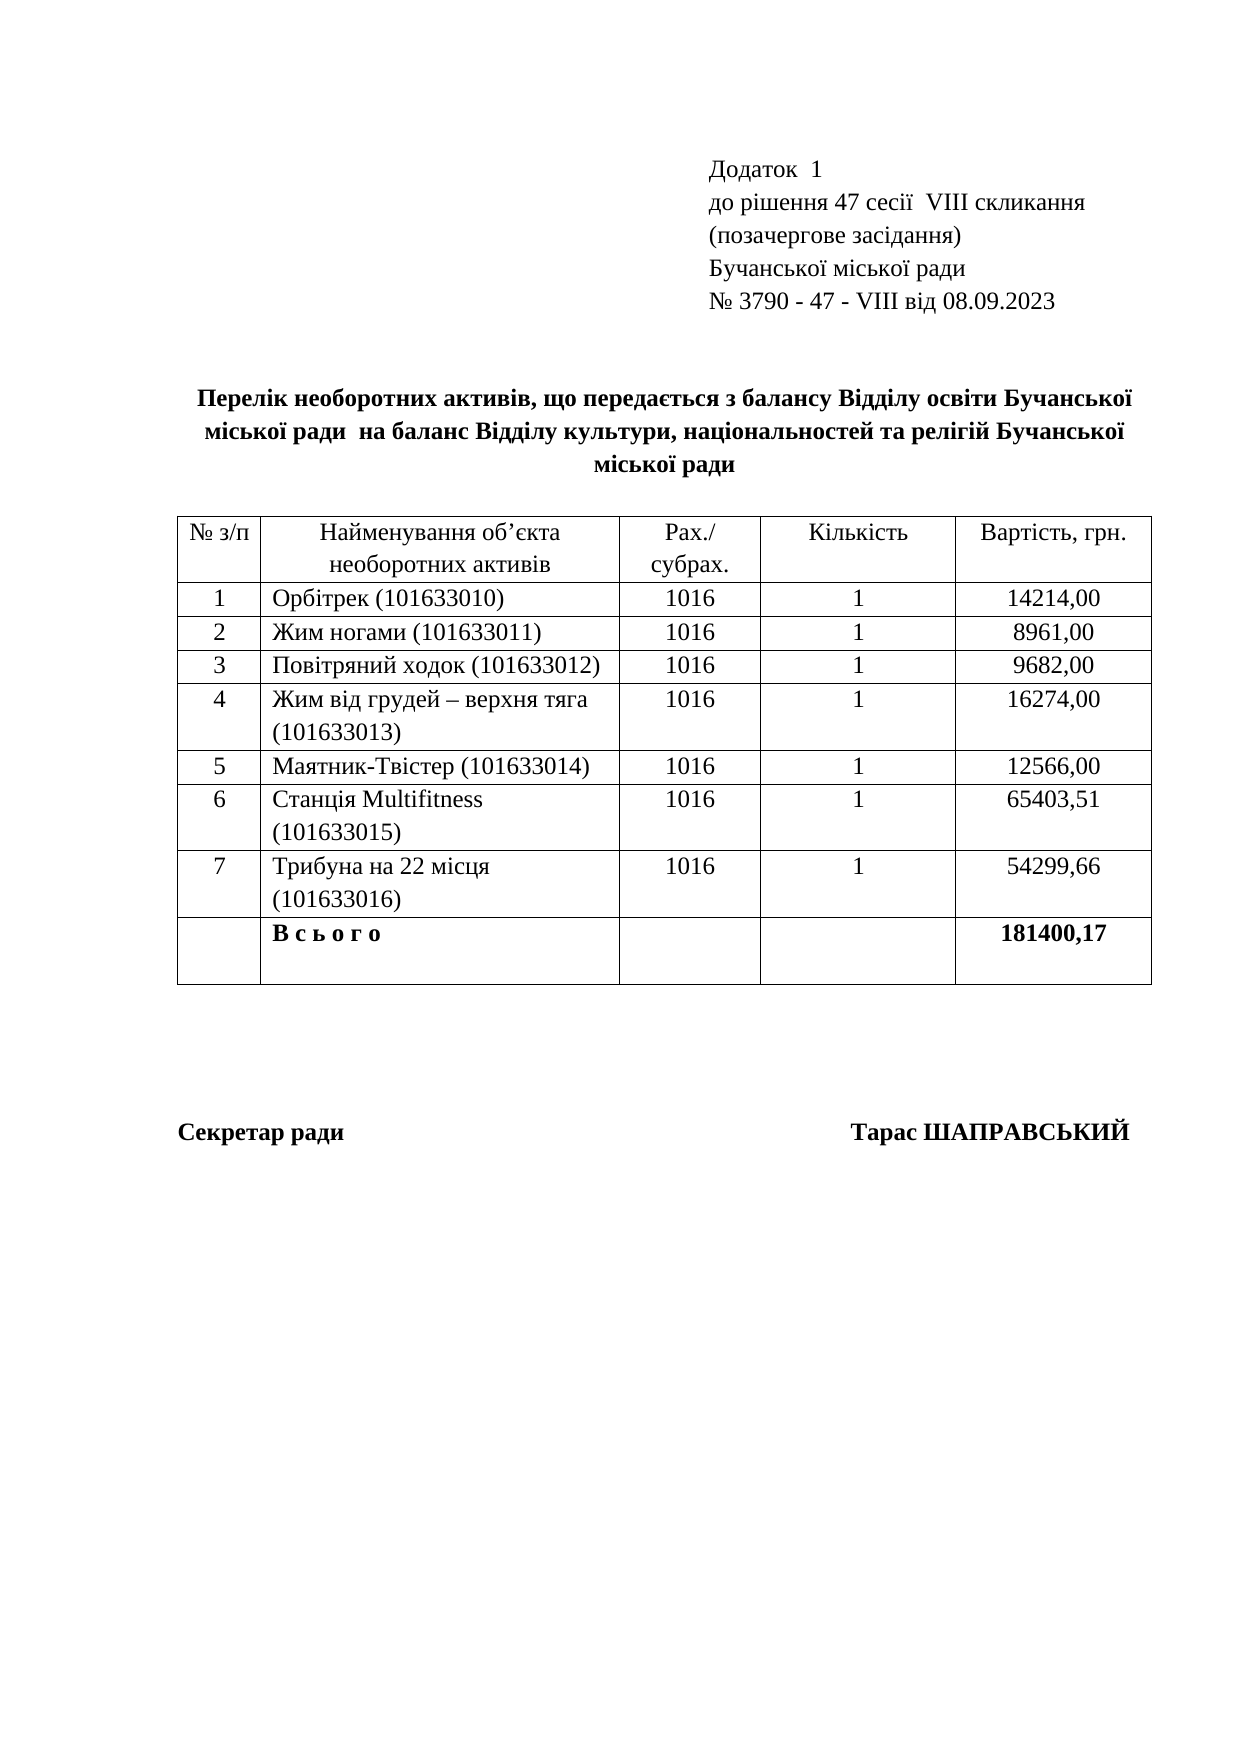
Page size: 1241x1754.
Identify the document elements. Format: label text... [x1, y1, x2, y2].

table_cell 1 [761, 684, 955, 750]
table_cell 1 [761, 851, 955, 917]
table_cell [178, 918, 260, 984]
table_cell [761, 918, 955, 984]
table_cell Маятник-Твістер (101633014) [261, 751, 619, 783]
table_cell 1016 [620, 785, 760, 850]
table_cell 1016 [620, 684, 760, 750]
text Секретар ради Тарас ШАПРАВСЬКИЙ [177, 1117, 1167, 1146]
table_cell 1016 [620, 651, 760, 683]
table_cell 65403,51 [956, 785, 1151, 850]
table_header Рах./ субрах. [620, 517, 760, 582]
table_cell 2 [178, 617, 260, 649]
table_cell 181400,17 [956, 918, 1151, 984]
table_cell 1016 [620, 583, 760, 616]
table_cell Орбітрек (101633010) [261, 583, 619, 616]
table_cell 4 [178, 684, 260, 750]
text № 3790 - 47 - VIІI від 08.09.2023 [255, 286, 1152, 315]
text Перелік необоротних активів, що передається з балансу Відділу освіти Бучанської міської ради на баланс Відділу культури, національностей та релігій Бучанської міської ради [177, 383, 1152, 478]
table_cell 12566,00 [956, 751, 1151, 783]
table_cell Станція Multifitness (101633015) [261, 785, 619, 850]
table_cell 6 [178, 785, 260, 850]
table_cell 1 [761, 617, 955, 649]
table_header Кількість [761, 517, 955, 582]
table_cell Жим від грудей – верхня тяга (101633013) [261, 684, 619, 750]
table_cell 1 [761, 785, 955, 850]
table_cell 1016 [620, 617, 760, 649]
text (позачергове засідання) [255, 220, 1152, 249]
table_cell 1 [761, 751, 955, 783]
table_cell 1 [761, 651, 955, 683]
table_cell 1016 [620, 751, 760, 783]
table_cell 14214,00 [956, 583, 1151, 616]
table_cell 7 [178, 851, 260, 917]
table_header № з/п [178, 517, 260, 582]
text до рішення 47 сесії VIIІ скликання [255, 187, 1152, 216]
table_cell 1016 [620, 851, 760, 917]
table_cell 1 [761, 583, 955, 616]
table_cell Повітряний ходок (101633012) [261, 651, 619, 683]
table_cell 5 [178, 751, 260, 783]
table_cell 54299,66 [956, 851, 1151, 917]
text Додаток 1 [255, 154, 1152, 183]
table_cell [620, 918, 760, 984]
table_cell 1 [178, 583, 260, 616]
table_header Вартість, грн. [956, 517, 1151, 582]
table_cell 9682,00 [956, 651, 1151, 683]
table_cell В с ь о г о [261, 918, 619, 984]
table_cell Трибуна на 22 місця (101633016) [261, 851, 619, 917]
table_header Найменування об’єкта необоротних активів [261, 517, 619, 582]
table_cell 16274,00 [956, 684, 1151, 750]
table_cell 3 [178, 651, 260, 683]
table_cell Жим ногами (101633011) [261, 617, 619, 649]
text Бучанської міської ради [255, 253, 1152, 282]
table_cell 8961,00 [956, 617, 1151, 649]
